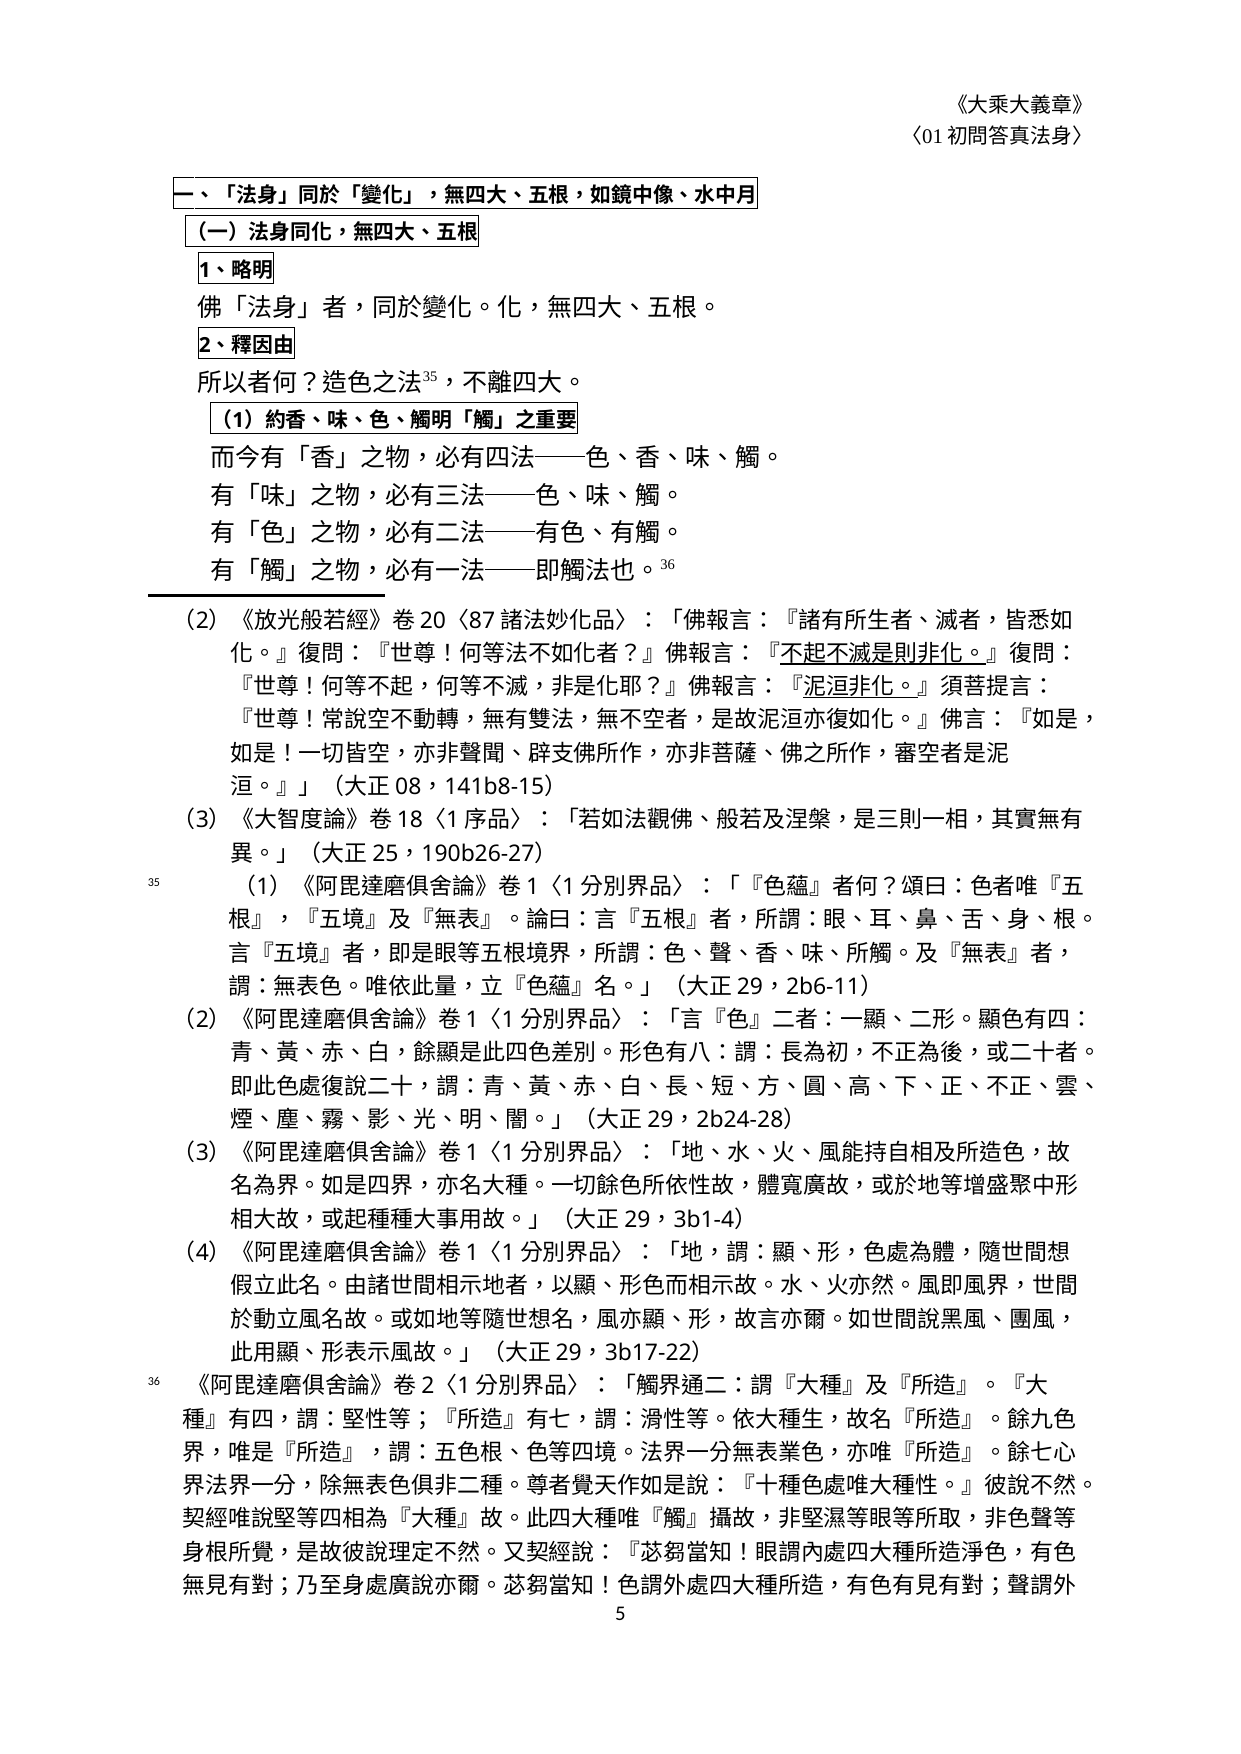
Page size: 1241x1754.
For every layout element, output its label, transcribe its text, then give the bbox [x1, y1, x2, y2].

text 一、「法身」同於「變化」，無四大、五根，如鏡中像、水中月 [173, 174, 1092, 212]
text 有「觸」之物，必有一法──即觸法也。 [210, 549, 1092, 587]
text 2、釋因由 [198, 324, 1092, 362]
text 1、略明 [198, 249, 1092, 287]
text （1）約香、味、色、觸明「觸」之重要 [210, 399, 1092, 437]
text 佛「法身」者，同於變化。化，無四大、五根。 [198, 287, 1092, 324]
text 而今有「香」之物，必有四法──色、香、味、觸。 [210, 437, 1092, 474]
text 有「色」之物，必有二法──有色、有觸。 [210, 512, 1092, 549]
text 所以者何？造色之法，不離四大。 [198, 362, 1092, 399]
text （一）法身同化，無四大、五根 [185, 212, 1092, 249]
text 有「味」之物，必有三法──色、味、觸。 [210, 474, 1092, 512]
